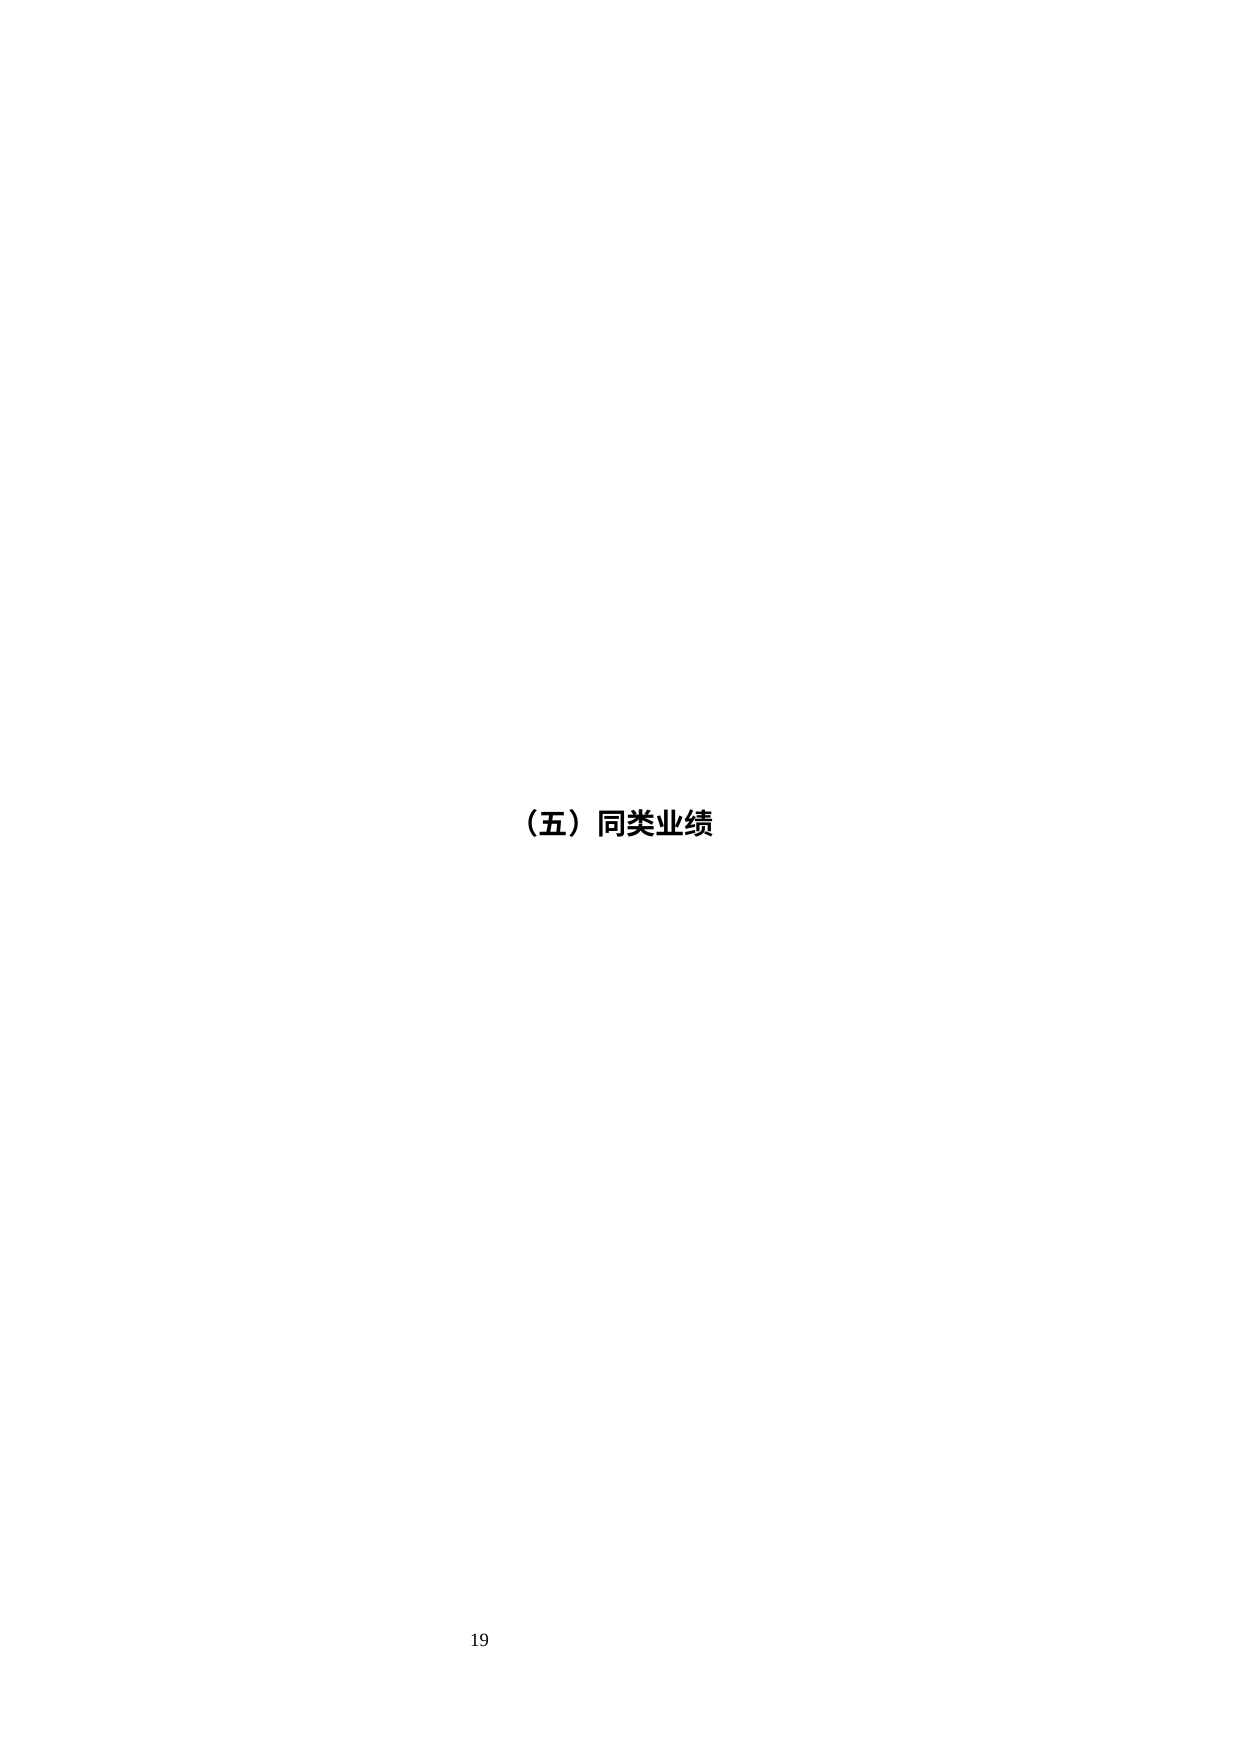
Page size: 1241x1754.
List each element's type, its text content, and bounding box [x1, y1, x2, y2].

list （五）同类业绩 [187, 789, 1053, 854]
